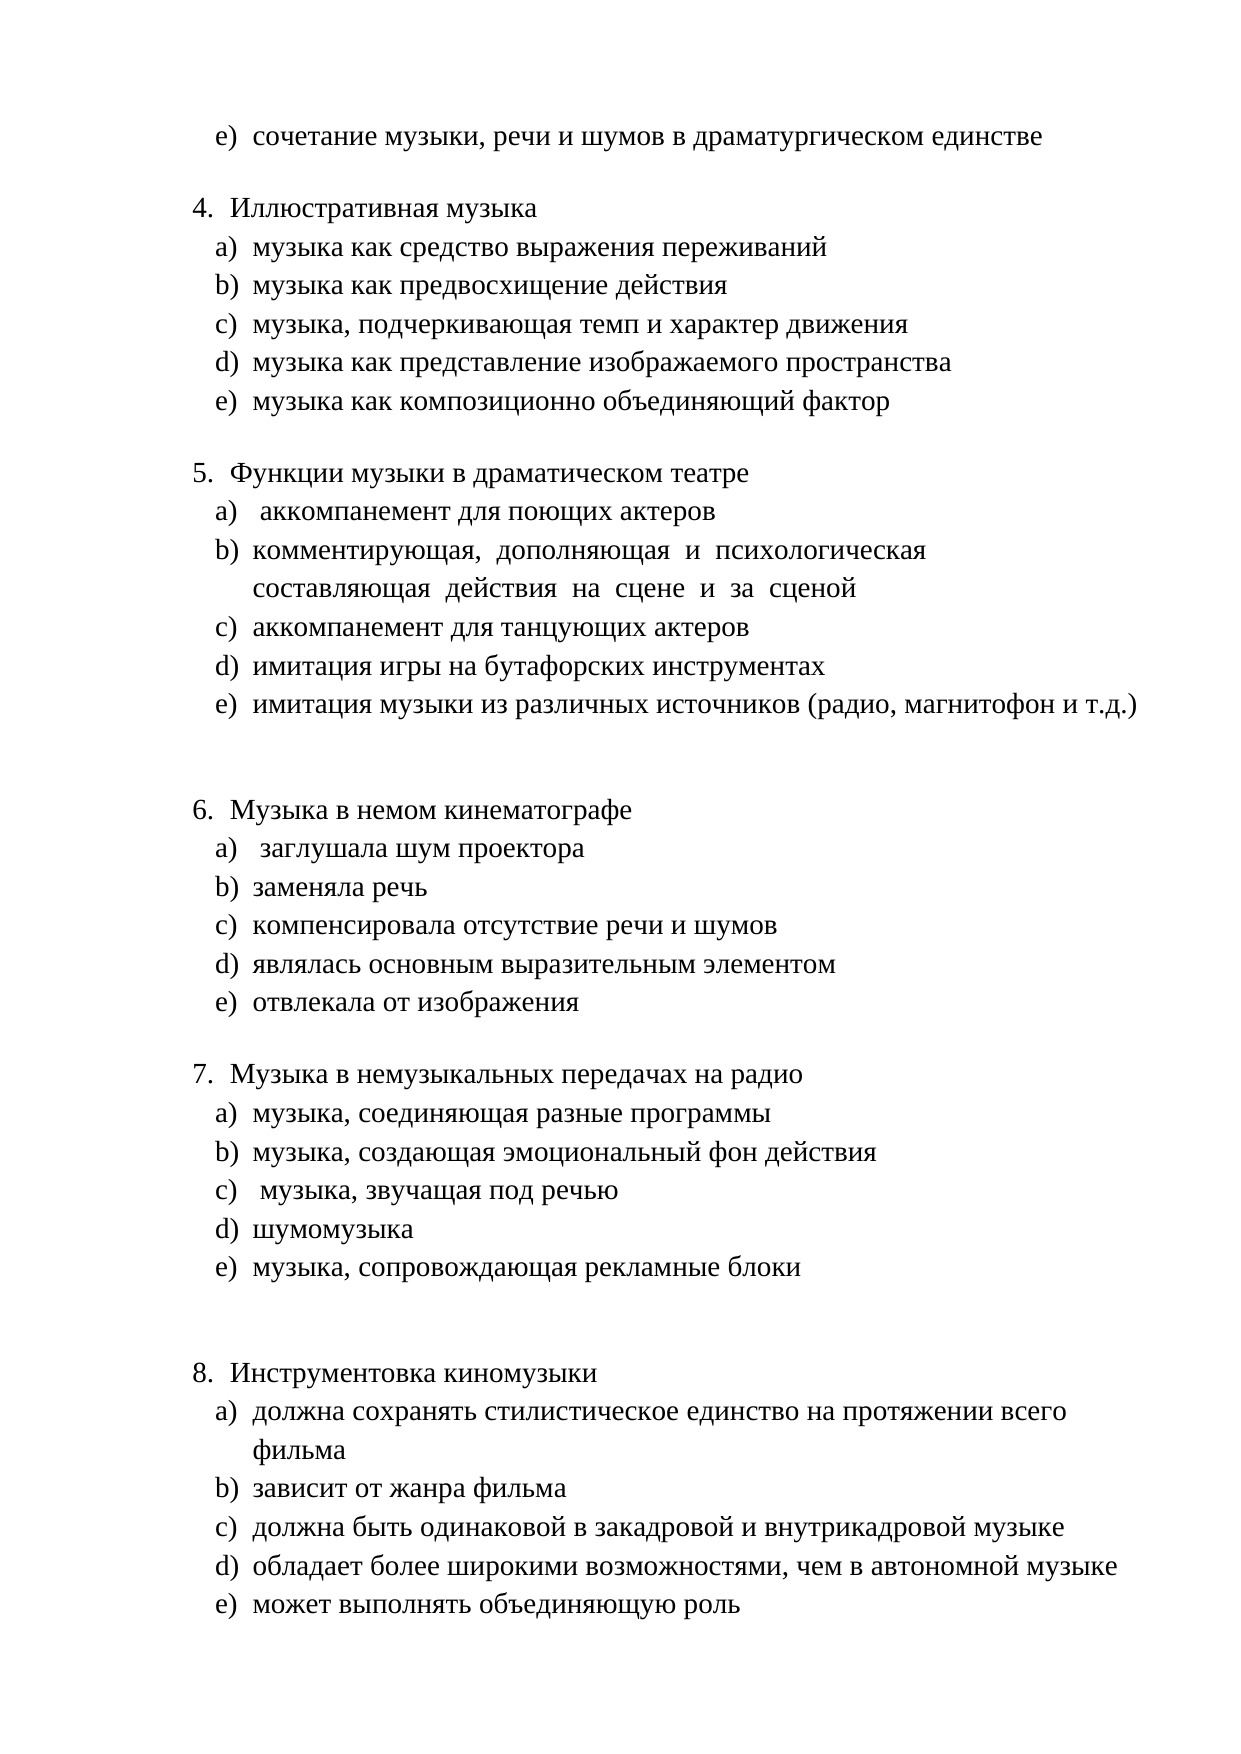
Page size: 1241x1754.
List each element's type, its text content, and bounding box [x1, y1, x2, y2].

list должна быть одинаковой в закадровой и внутрикадровой музыке [215, 1509, 1152, 1543]
list может выполнять объединяющую роль [215, 1586, 1152, 1620]
list аккомпанемент для танцующих актеров [215, 609, 1152, 643]
list музыка как представление изображаемого пространства [215, 344, 1152, 378]
list являлась основным выразительным элементом [215, 946, 1152, 979]
list должна сохранять стилистическое единство на протяжении всего фильма [215, 1393, 1152, 1466]
list музыка, звучащая под речью [215, 1172, 1152, 1206]
list имитация игры на бутафорских инструментах [215, 648, 1152, 681]
list Функции музыки в драматическом театре [192, 455, 1152, 488]
list музыка, подчеркивающая темп и характер движения [215, 306, 1152, 339]
list музыка как предвосхищение действия [215, 267, 1152, 301]
list комментирующая, дополняющая и психологическая составляющая действия на сцене и за сценой [215, 532, 1152, 604]
list Музыка в немузыкальных передачах на радио [192, 1057, 1152, 1090]
list зависит от жанра фильма [215, 1471, 1152, 1504]
list заменяла речь [215, 869, 1152, 902]
list музыка, создающая эмоциональный фон действия [215, 1134, 1152, 1167]
list отвлекала от изображения [215, 984, 1152, 1018]
list музыка как средство выражения переживаний [215, 229, 1152, 262]
list заглушала шум проектора [215, 830, 1152, 864]
list обладает более широкими возможностями, чем в автономной музыке [215, 1548, 1152, 1581]
list музыка как композиционно объединяющий фактор [215, 383, 1152, 416]
list сочетание музыки, речи и шумов в драматургическом единстве [215, 118, 1152, 152]
list музыка, сопровождающая рекламные блоки [215, 1249, 1152, 1283]
list шумомузыка [215, 1211, 1152, 1244]
list имитация музыки из различных источников (радио, магнитофон и т.д.) [215, 686, 1152, 720]
list музыка, соединяющая разные программы [215, 1095, 1152, 1129]
list компенсировала отсутствие речи и шумов [215, 907, 1152, 941]
list Музыка в немом кинематографе [192, 792, 1152, 825]
list Иллюстративная музыка [192, 190, 1152, 224]
list Инструментовка киномузыки [192, 1355, 1152, 1388]
list аккомпанемент для поющих актеров [215, 493, 1152, 527]
